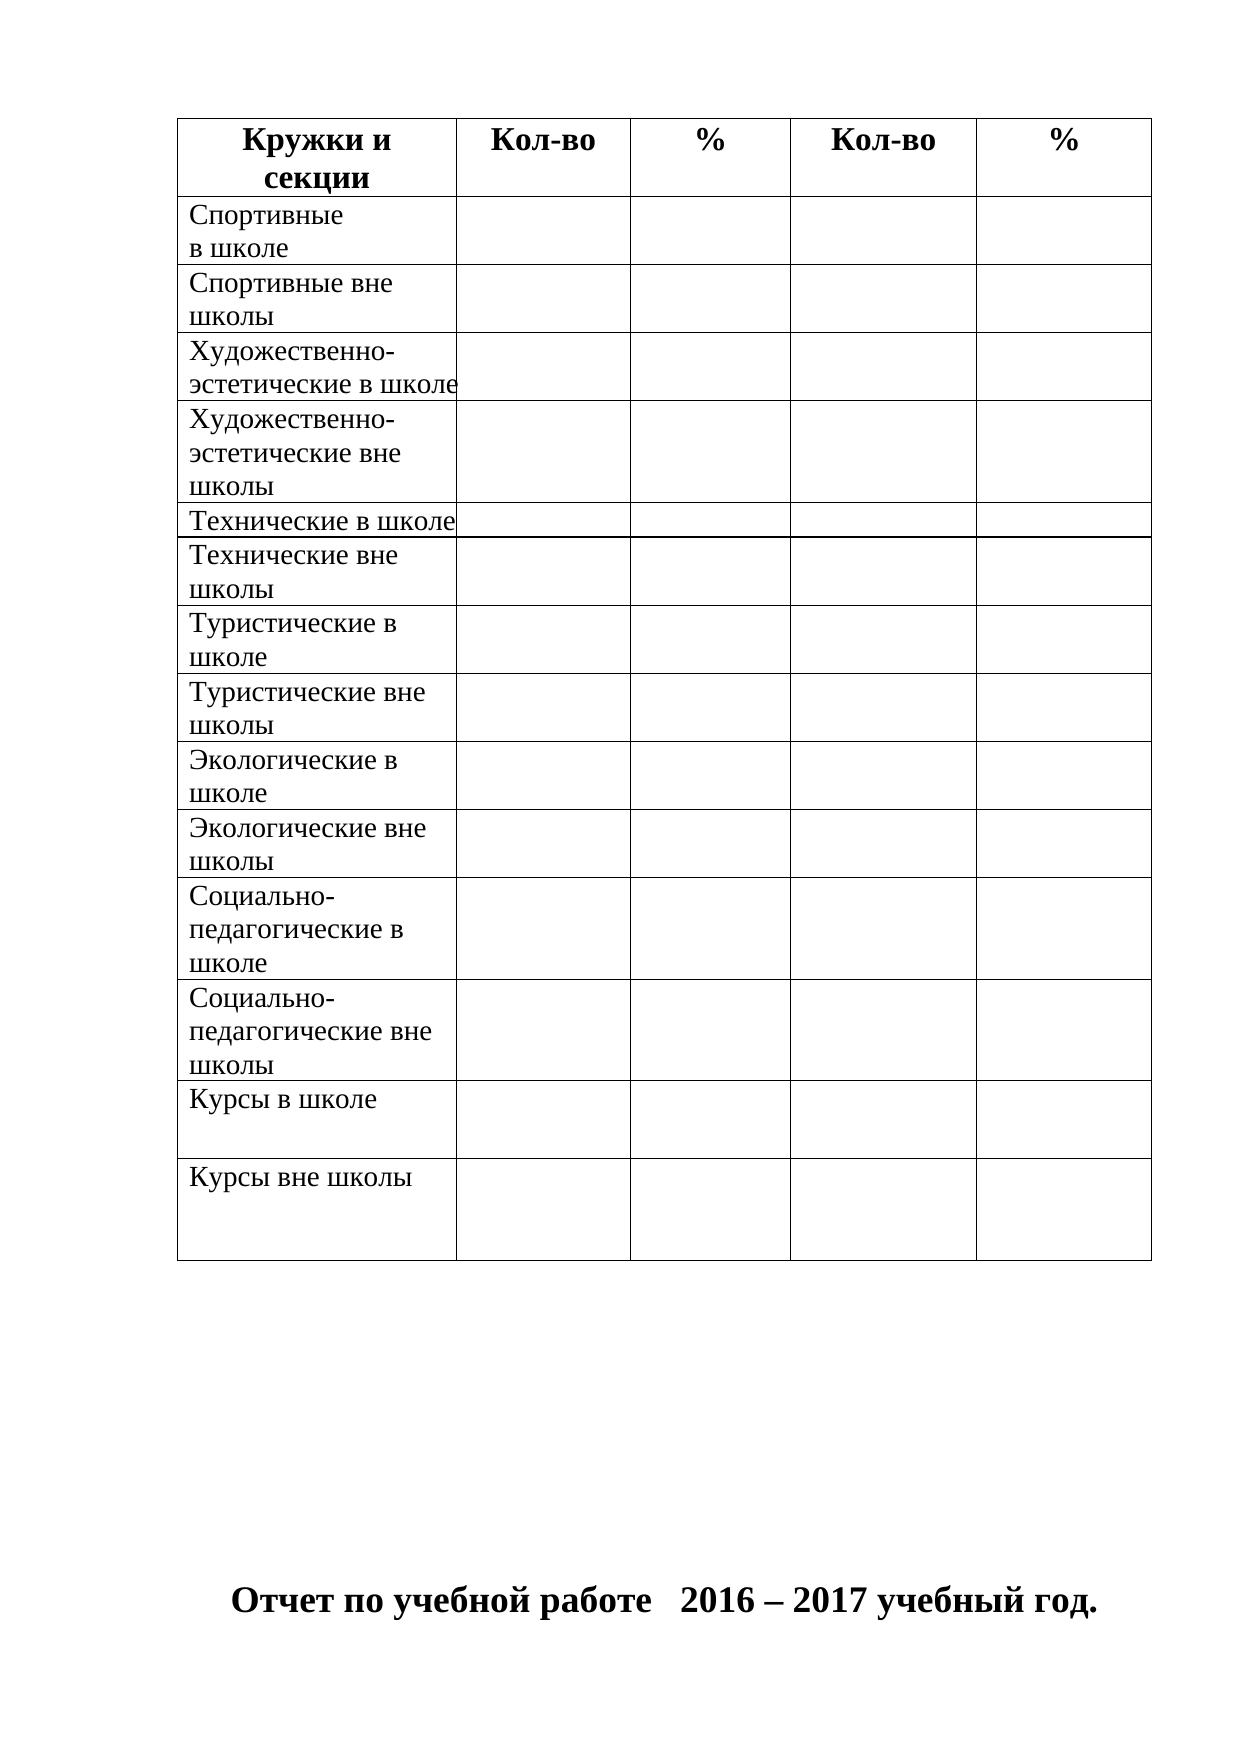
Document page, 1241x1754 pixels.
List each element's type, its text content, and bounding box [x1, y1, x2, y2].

table_cell Художественно-эстетические в школе [178, 333, 456, 400]
table_cell [977, 197, 1151, 264]
table_cell [977, 538, 1151, 604]
table_cell [791, 1159, 976, 1260]
table_cell [457, 1159, 630, 1260]
table_cell [977, 1081, 1151, 1158]
table_cell Экологические в школе [178, 742, 456, 809]
table_cell [791, 401, 976, 502]
table_cell [631, 1081, 790, 1158]
table_cell Художественно-эстетические вне школы [178, 401, 456, 502]
table_cell Туристические в школе [178, 606, 456, 673]
table_cell % [631, 119, 790, 196]
table_cell [977, 606, 1151, 673]
table_cell [791, 197, 976, 264]
table_cell % [977, 119, 1151, 196]
table_cell [631, 401, 790, 502]
table_cell Экологические вне школы [178, 810, 456, 877]
table_cell [977, 401, 1151, 502]
table_cell [631, 606, 790, 673]
table_header Кружки и секции [178, 119, 456, 196]
table_cell Кол-во [791, 119, 976, 196]
table_cell [977, 742, 1151, 809]
table_cell [631, 197, 790, 264]
table_cell Спортивные в школе [178, 197, 456, 264]
table_cell [457, 503, 630, 536]
table_cell Курсы вне школы [178, 1159, 456, 1260]
table_cell [791, 1081, 976, 1158]
table_cell [791, 606, 976, 673]
table_cell [977, 1159, 1151, 1260]
table_cell [457, 538, 630, 604]
table_cell [977, 980, 1151, 1080]
table_cell [631, 333, 790, 400]
table_cell [457, 197, 630, 264]
table_cell [631, 742, 790, 809]
table_cell [791, 265, 976, 332]
table_cell Технические в школе [178, 503, 456, 536]
text Отчет по учебной работе 2016 – 2017 учебный год. [177, 1577, 1152, 1620]
table_cell [457, 1081, 630, 1158]
table_cell [977, 333, 1151, 400]
table_cell [977, 674, 1151, 741]
table_cell [791, 980, 976, 1080]
table_cell [631, 265, 790, 332]
table_cell Социально-педагогические вне школы [178, 980, 456, 1080]
table_cell [977, 265, 1151, 332]
table_cell [631, 674, 790, 741]
table_cell [977, 878, 1151, 979]
table_cell [457, 674, 630, 741]
table_cell [791, 503, 976, 536]
table_cell [977, 810, 1151, 877]
table_cell [631, 538, 790, 604]
table_cell [791, 538, 976, 604]
table_cell [791, 810, 976, 877]
table_cell [791, 878, 976, 979]
table_cell [791, 674, 976, 741]
table_cell Социально-педагогические в школе [178, 878, 456, 979]
table_cell [457, 606, 630, 673]
table_cell [457, 333, 630, 400]
table_cell [791, 742, 976, 809]
table_cell [457, 401, 630, 502]
table_cell [457, 878, 630, 979]
table_cell Туристические вне школы [178, 674, 456, 741]
table_cell [457, 265, 630, 332]
table_cell [631, 810, 790, 877]
table_cell [791, 333, 976, 400]
table_cell [457, 810, 630, 877]
table_cell [977, 503, 1151, 536]
table_cell [631, 878, 790, 979]
table_cell [631, 503, 790, 536]
table_cell Спортивные вне школы [178, 265, 456, 332]
table_cell Курсы в школе [178, 1081, 456, 1158]
table_cell [631, 980, 790, 1080]
table_cell Технические вне школы [178, 538, 456, 604]
table_cell [457, 980, 630, 1080]
table_cell [631, 1159, 790, 1260]
table_cell Кол-во [457, 119, 630, 196]
table_cell [457, 742, 630, 809]
